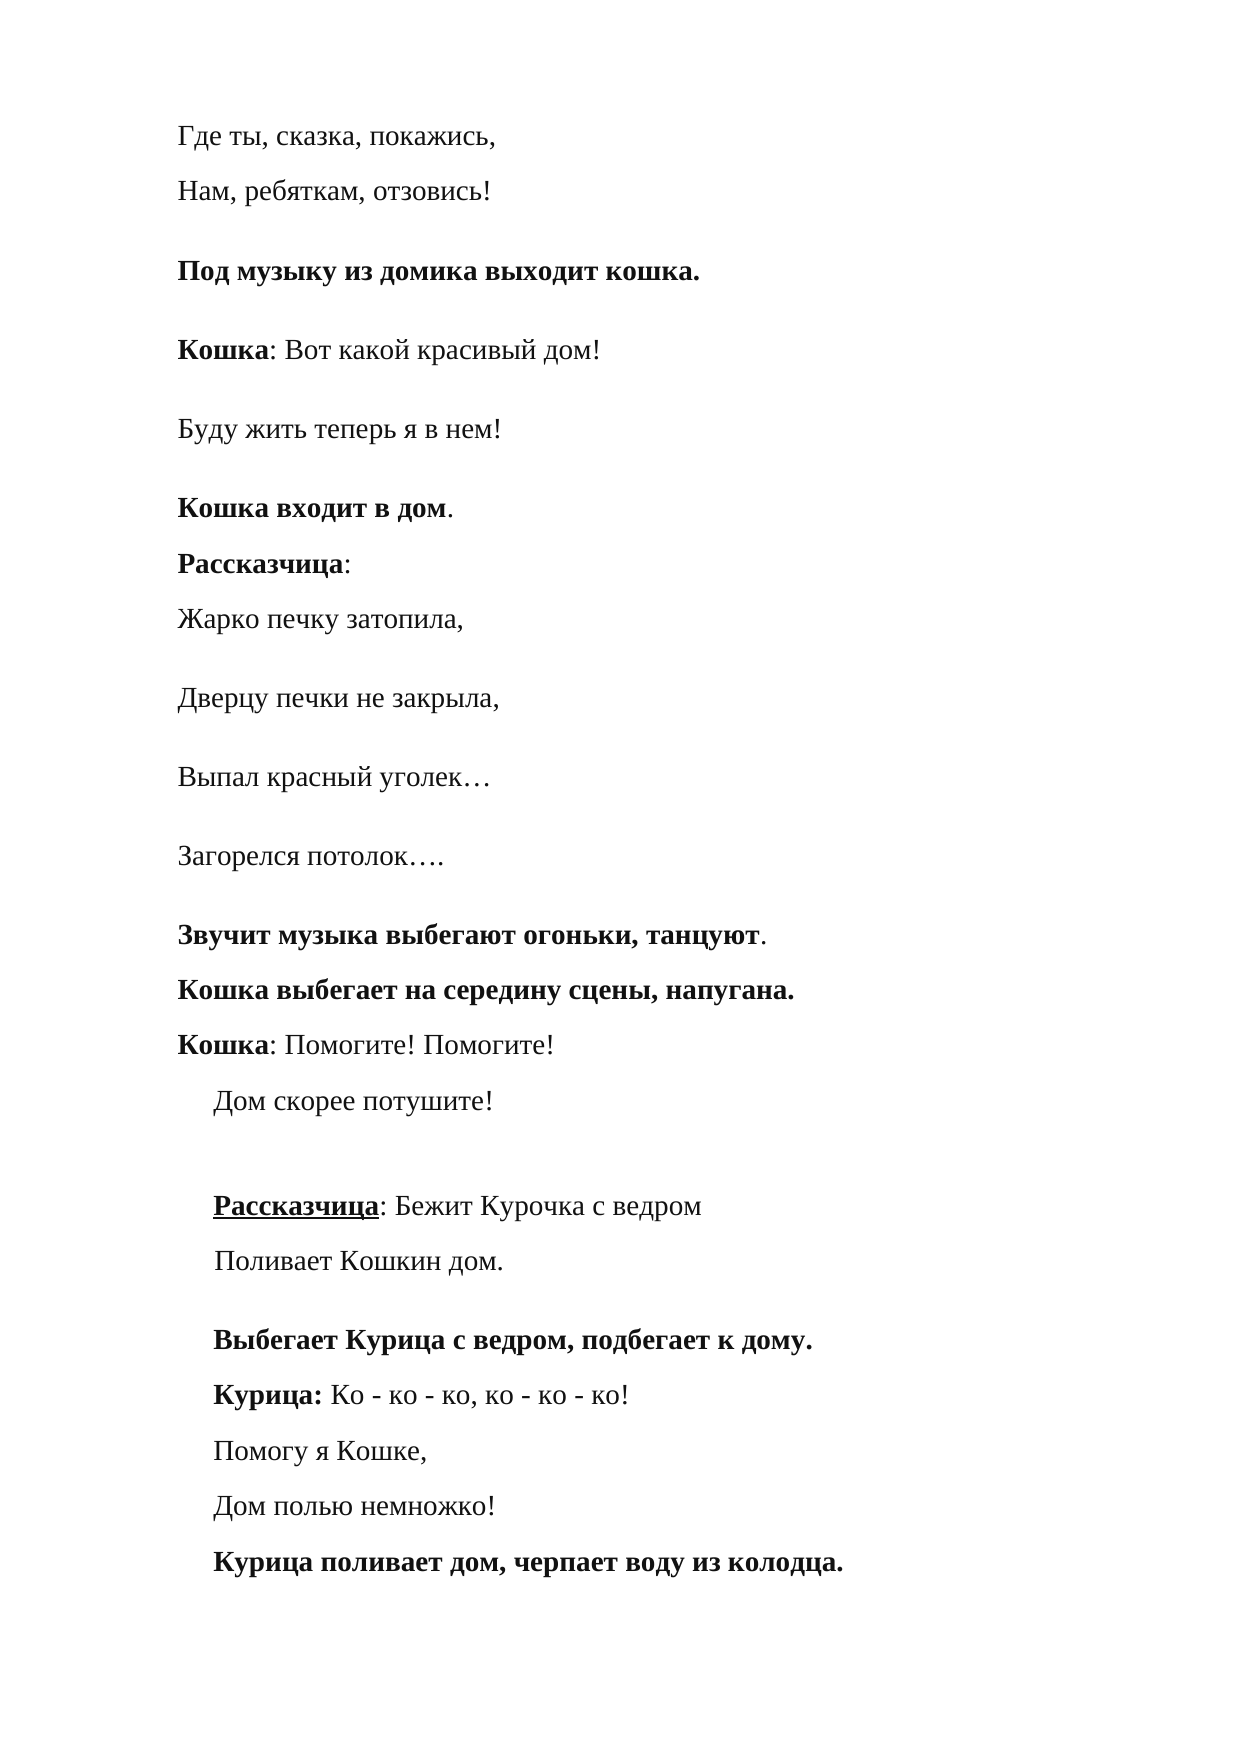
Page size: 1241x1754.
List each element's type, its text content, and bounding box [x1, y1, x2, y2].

text Буду жить теперь я в нем! [177, 411, 754, 445]
text Звучит музыка выбегают огоньки, танцуют. [177, 917, 1152, 951]
text Дом полью немножко! [213, 1488, 754, 1522]
text Дверцу печки не закрыла, [177, 680, 754, 713]
text Кошка: Помогите! Помогите! [177, 1027, 754, 1061]
text Под музыку из домика выходит кошка. [177, 253, 1152, 287]
text Нам, ребяткам, отзовись! [177, 173, 754, 207]
text Дом скорее потушите! [213, 1083, 754, 1116]
text Рассказчица: [177, 546, 1152, 579]
text Кошка входит в дом. [177, 491, 1152, 524]
text Курица поливает дом, черпает воду из колодца. [213, 1544, 1152, 1577]
text Жарко печку затопила, [177, 601, 754, 634]
text Кошка выбегает на середину сцены, напугана. [177, 972, 1152, 1006]
text Где ты, сказка, покажись, [177, 118, 754, 152]
text Загорелся потолок…. [177, 838, 754, 871]
text Выбегает Курица с ведром, подбегает к дому. [213, 1322, 1152, 1356]
text Выпал красный уголек… [177, 759, 754, 792]
text Кошка: Вот какой красивый дом! [177, 332, 754, 366]
text Рассказчица: Бежит Курочка с ведром Поливает Кошкин дом. [213, 1188, 754, 1277]
text Помогу я Кошке, [213, 1433, 754, 1466]
text Курица: Ко - ко - ко, ко - ко - ко! [213, 1377, 754, 1411]
